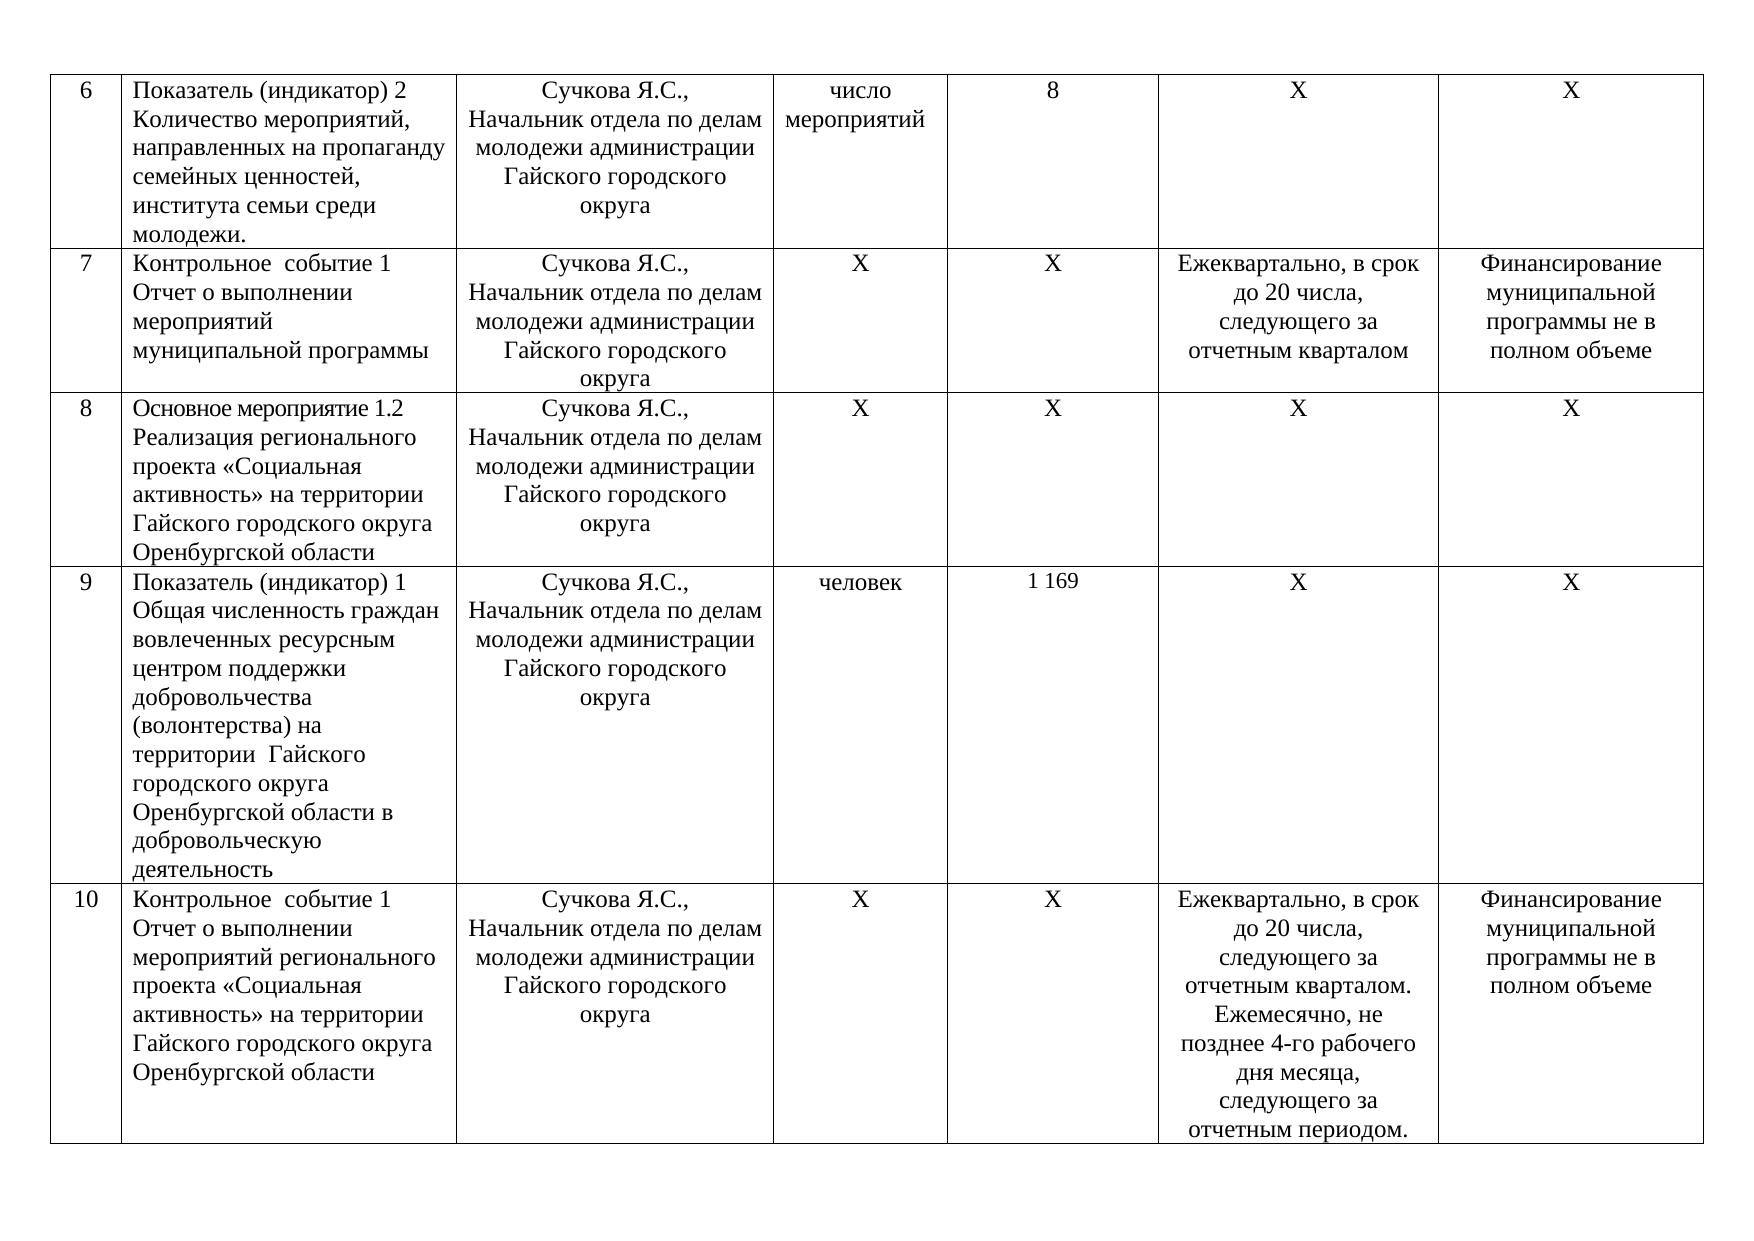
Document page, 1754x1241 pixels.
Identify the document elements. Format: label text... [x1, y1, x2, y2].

table_cell Х [1439, 393, 1703, 566]
table_cell Х [948, 393, 1158, 566]
table_cell Х [774, 884, 947, 1143]
table_cell Сучкова Я.С., Начальник отдела по делам молодежи администрации Гайского городского округа [457, 567, 773, 883]
table_cell Сучкова Я.С., Начальник отдела по делам молодежи администрации Гайского городского округа [457, 249, 773, 392]
table_cell Х [948, 249, 1158, 392]
table_cell Х [1439, 75, 1703, 247]
table_cell Контрольное событие 1 Отчет о выполнении мероприятий муниципальной программы [122, 249, 456, 392]
table_cell человек [774, 567, 947, 883]
table_cell 8 [51, 393, 121, 566]
table_cell Х [948, 884, 1158, 1143]
table_cell число мероприятий [774, 75, 947, 247]
table_cell Финансирование муниципальной программы не в полном объеме [1439, 249, 1703, 392]
table_cell Сучкова Я.С., Начальник отдела по делам молодежи администрации Гайского городского округа [457, 393, 773, 566]
table_cell 1 169 [948, 567, 1158, 883]
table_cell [457, 884, 773, 1143]
table_cell 10 [51, 884, 121, 1143]
table_cell Х [774, 249, 947, 392]
table_cell Ежеквартально, в срок до 20 числа, следующего за отчетным кварталом [1159, 249, 1438, 392]
table_cell Х [1439, 567, 1703, 883]
table_cell Х [1159, 567, 1438, 883]
table_cell 6 [51, 75, 121, 247]
table_cell 9 [51, 567, 121, 883]
table_cell Х [1159, 393, 1438, 566]
table_cell Показатель (индикатор) 1 Общая численность граждан вовлеченных ресурсным центром поддержки добровольчества (волонтерства) на территории Гайского городского округа Оренбургской области в добровольческую деятельность [122, 567, 456, 883]
table_cell Х [774, 393, 947, 566]
table_cell 7 [51, 249, 121, 392]
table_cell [457, 75, 773, 247]
table_cell Х [1159, 75, 1438, 247]
table_cell Показатель (индикатор) 2 Количество мероприятий, направленных на пропаганду семейных ценностей, института семьи среди молодежи. [122, 75, 456, 247]
table_cell Финансирование муниципальной программы не в полном объеме [1439, 884, 1703, 1143]
table_cell Основное мероприятие 1.2 Реализация регионального проекта «Социальная активность» на территории Гайского городского округа Оренбургской области [122, 393, 456, 566]
table_cell 8 [948, 75, 1158, 247]
